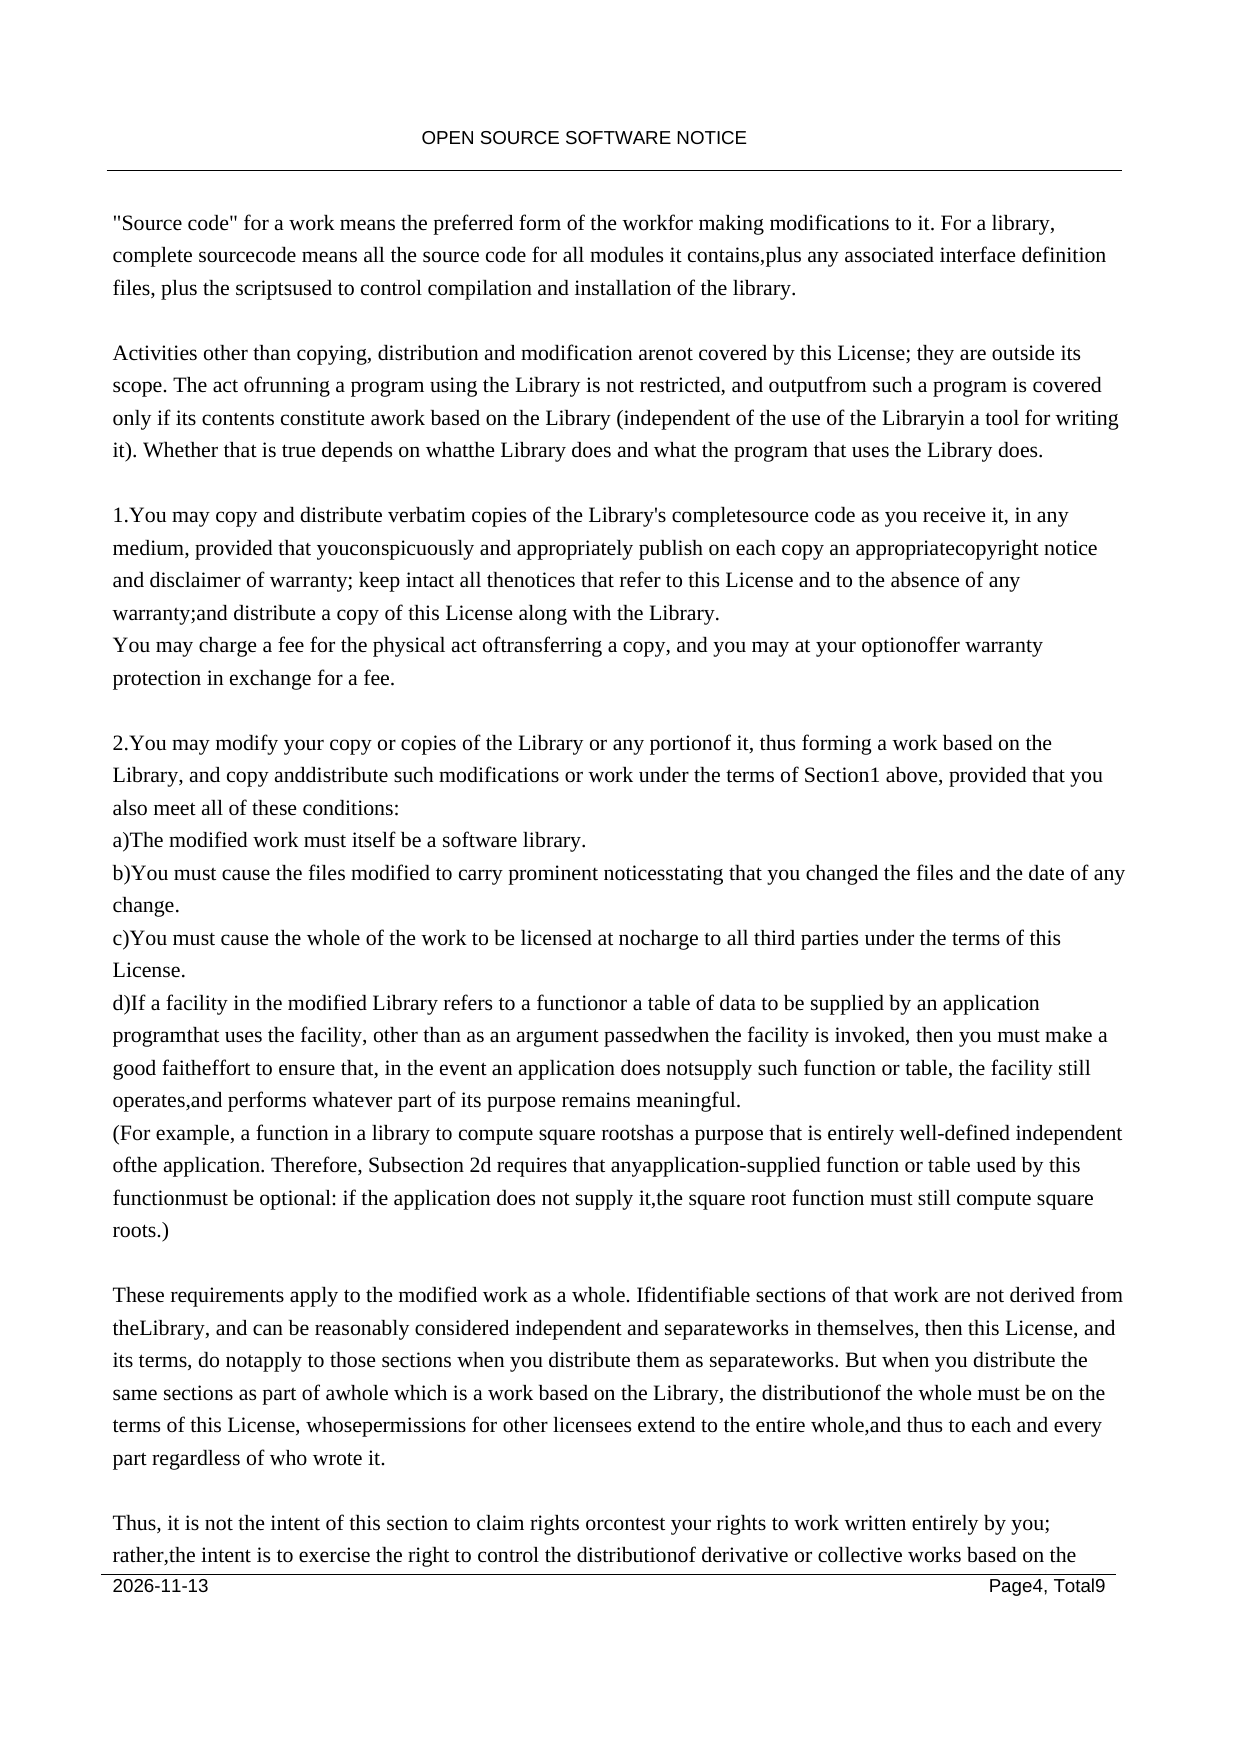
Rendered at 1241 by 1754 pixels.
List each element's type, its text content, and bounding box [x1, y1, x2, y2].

text Activities other than copying, distribution and modification arenot covered by this License; they are outside its scope. The act ofrunning a program using the Library is not restricted, and outputfrom such a program is covered only if its contents constitute awork based on the Library (independent of the use of the Libraryin a tool for writing it). Whether that is true depends on whatthe Library does and what the program that uses the Library does. [112, 336, 1128, 466]
text You may charge a fee for the physical act oftransferring a copy, and you may at your optionoffer warranty protection in exchange for a fee. [112, 629, 1128, 694]
text d)If a facility in the modified Library refers to a functionor a table of data to be supplied by an application programthat uses the facility, other than as an argument passedwhen the facility is invoked, then you must make a good faitheffort to ensure that, in the event an application does notsupply such function or table, the facility still operates,and performs whatever part of its purpose remains meaningful. [112, 986, 1128, 1116]
text (For example, a function in a library to compute square rootshas a purpose that is entirely well-defined independent ofthe application. Therefore, Subsection 2d requires that anyapplication-supplied function or table used by this functionmust be optional: if the application does not supply it,the square root function must still compute square roots.) [112, 1116, 1128, 1246]
text c)You must cause the whole of the work to be licensed at nocharge to all third parties under the terms of this License. [112, 921, 1128, 986]
text a)The modified work must itself be a software library. [112, 824, 1128, 856]
text 2.You may modify your copy or copies of the Library or any portionof it, thus forming a work based on the Library, and copy anddistribute such modifications or work under the terms of Section1 above, provided that you also meet all of these conditions: [112, 726, 1128, 824]
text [112, 1506, 1128, 1571]
text b)You must cause the files modified to carry prominent noticesstating that you changed the files and the date of any change. [112, 856, 1128, 921]
text 1.You may copy and distribute verbatim copies of the Library's completesource code as you receive it, in any medium, provided that youconspicuously and appropriately publish on each copy an appropriatecopyright notice and disclaimer of warranty; keep intact all thenotices that refer to this License and to the absence of any warranty;and distribute a copy of this License along with the Library. [112, 499, 1128, 629]
text "Source code" for a work means the preferred form of the workfor making modifications to it. For a library, complete sourcecode means all the source code for all modules it contains,plus any associated interface definition files, plus the scriptsused to control compilation and installation of the library. [112, 206, 1128, 304]
text These requirements apply to the modified work as a whole. Ifidentifiable sections of that work are not derived from theLibrary, and can be reasonably considered independent and separateworks in themselves, then this License, and its terms, do notapply to those sections when you distribute them as separateworks. But when you distribute the same sections as part of awhole which is a work based on the Library, the distributionof the whole must be on the terms of this License, whosepermissions for other licensees extend to the entire whole,and thus to each and every part regardless of who wrote it. [112, 1279, 1128, 1474]
